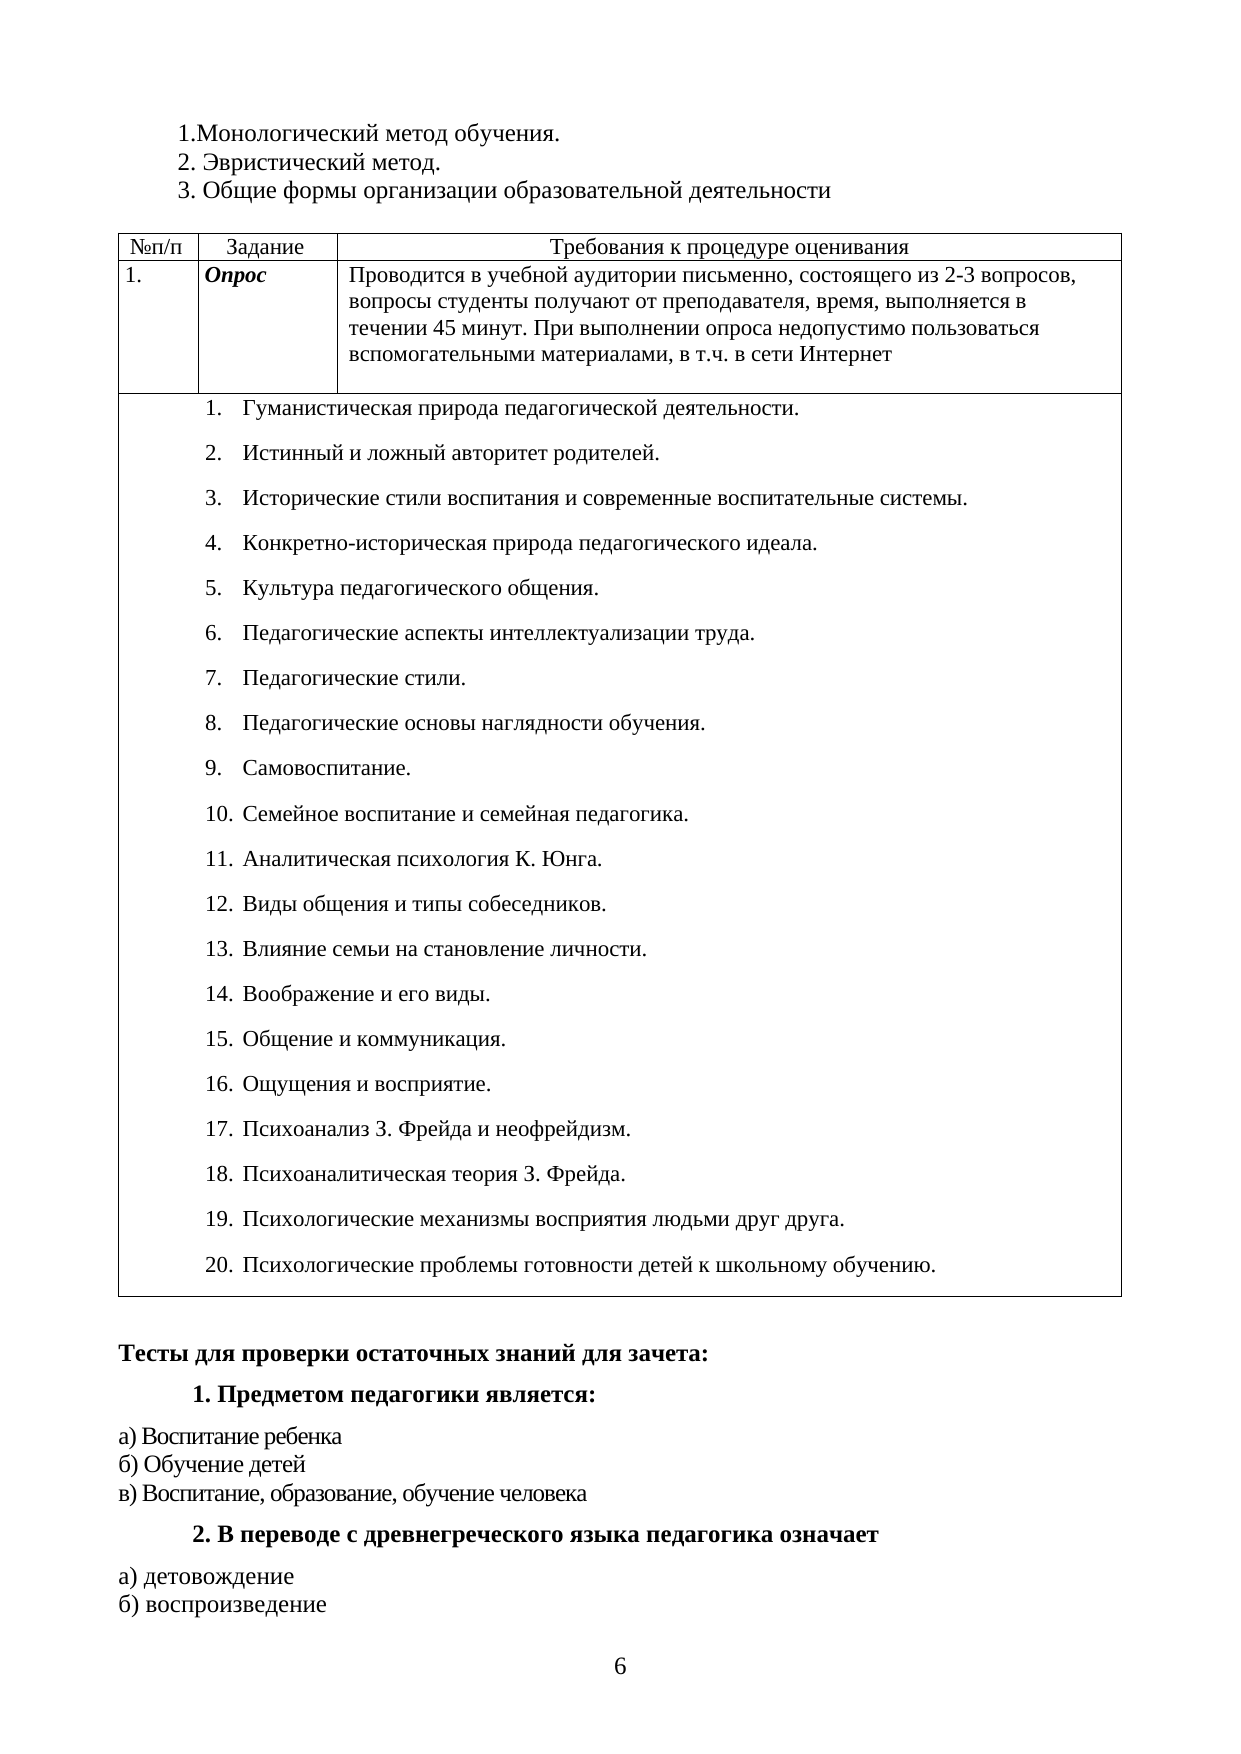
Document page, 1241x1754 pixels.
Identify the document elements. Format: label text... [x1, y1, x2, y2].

text 2. В переводе с древнегреческого языка педагогика означает [118, 1519, 1122, 1548]
text 1. Предметом педагогики является: [118, 1379, 1122, 1408]
text Тесты для проверки остаточных знаний для зачета: [118, 1338, 1122, 1367]
text 2. Эвристический метод. [118, 147, 1122, 176]
table_header Требования к процедуре оценивания [338, 234, 1121, 260]
text а) Воспитание ребенка б) Обучение детей [118, 1421, 1122, 1478]
text а) детовождение [118, 1561, 1122, 1589]
text 1.Монологический метод обучения. [118, 118, 1122, 147]
table_header №п/п [119, 234, 198, 260]
text б) воспроизведение [118, 1589, 1122, 1618]
text в) Воспитание, образование, обучение человека [118, 1478, 1122, 1507]
table_cell 1. [119, 261, 198, 393]
text 3. Общие формы организации образовательной деятельности [118, 176, 1122, 204]
table_cell Опрос [199, 261, 337, 393]
table_cell Проводится в учебной аудитории письменно, состоящего из 2-3 вопросов, вопросы студенты получают от преподавателя, время, выполняется в течении 45 минут. При выполнении опроса недопустимо пользоваться вспомогательными материалами, в т.ч. в сети Интернет [338, 261, 1121, 393]
table_cell Гуманистическая природа педагогической деятельности. Истинный и ложный авторитет родителей. Исторические стили воспитания и современные воспитательные системы. Конкретно-историческая природа педагогического идеала. Культура педагогического общения. Педагогические аспекты интеллектуализации труда. Педагогические стили. Педагогические основы наглядности обучения. Самовоспитание. Семейное воспитание и семейная педагогика. Аналитическая психология К. Юнга. Виды общения и типы собеседников. Влияние семьи на становление личности. Воображение и его виды. Общение и коммуникация. Ощущения и восприятие. Психоанализ З. Фрейда и неофрейдизм. Психоаналитическая теория З. Фрейда. Психологические механизмы восприятия людьми друг друга. Психологические проблемы готовности детей к школьному обучению. [119, 394, 1121, 1296]
table_header Задание [199, 234, 337, 260]
